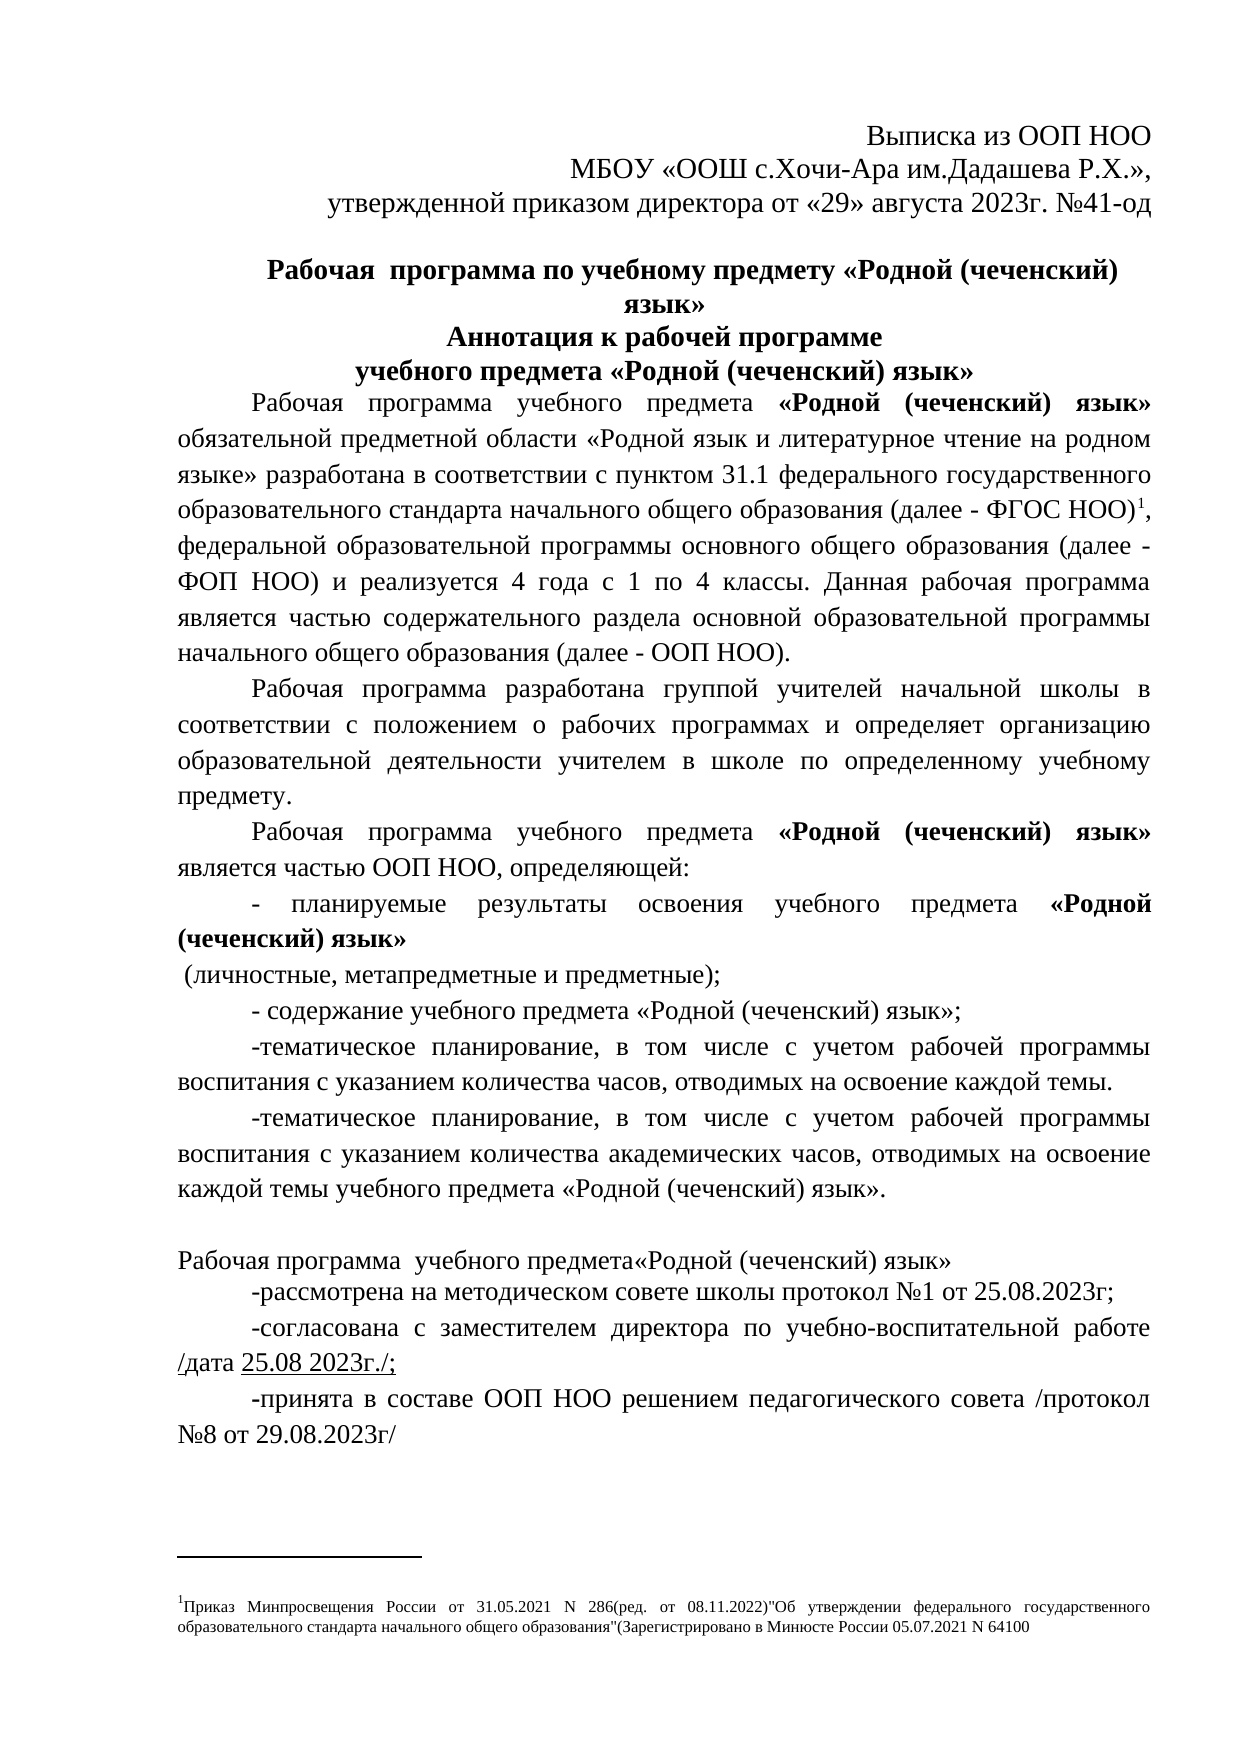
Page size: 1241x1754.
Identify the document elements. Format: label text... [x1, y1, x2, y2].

text Рабочая программа учебного предмета «Родной (чеченский) язык» обязательной предметной области «Родной язык и литературное чтение на родном языке» разработана в соответствии с пунктом 31.1 федерального государственного образовательного стандарта начального общего образования (далее - ФГОС НОО), федеральной образовательной программы основного общего образования (далее - ФОП НОО) и реализуется 4 года с 1 по 4 классы. Данная рабочая программа является частью содержательного раздела основной образовательной программы начального общего образования (далее - ООП НОО). [177, 386, 1152, 668]
text утвержденной приказом директора от «29» августа 2023г. №41-од [177, 185, 1152, 219]
text МБОУ «ООШ с.Хочи-Ара им.Дадашева Р.Х.», [177, 152, 1152, 185]
text -тематическое планирование, в том числе с учетом рабочей программы воспитания с указанием количества академических часов, отводимых на освоение каждой темы учебного предмета «Родной (чеченский) язык». [177, 1101, 1152, 1204]
text Рабочая программа по учебному предмету «Родной (чеченский) язык» [177, 252, 1152, 319]
text -согласована с заместителем директора по учебно-воспитательной работе /дата 25.08 2023г./; [177, 1311, 1152, 1378]
text Рабочая программа разработана группой учителей начальной школы в соответствии с положением о рабочих программах и определяет организацию образовательной деятельности учителем в школе по определенному учебному предмету. [177, 672, 1152, 811]
text Рабочая программа учебного предмета«Родной (чеченский) язык» [177, 1244, 1152, 1275]
text -принята в составе ООП НОО решением педагогического совета /протокол №8 от 29.08.2023г/ [177, 1382, 1152, 1449]
text Выписка из ООП НОО [177, 118, 1152, 152]
text -тематическое планирование, в том числе с учетом рабочей программы воспитания с указанием количества часов, отводимых на освоение каждой темы. [177, 1029, 1152, 1096]
text Рабочая программа учебного предмета «Родной (чеченский) язык» является частью ООП НОО, определяющей: [177, 815, 1152, 882]
text - содержание учебного предмета «Родной (чеченский) язык»; [177, 994, 1152, 1025]
text -рассмотрена на методическом совете школы протокол №1 от 25.08.2023г; [177, 1275, 1152, 1306]
text (личностные, метапредметные и предметные); [177, 958, 1152, 989]
text Аннотация к рабочей программе [177, 319, 1152, 353]
text учебного предмета «Родной (чеченский) язык» [177, 353, 1152, 386]
text - планируемые результаты освоения учебного предмета «Родной (чеченский) язык» [177, 887, 1152, 953]
